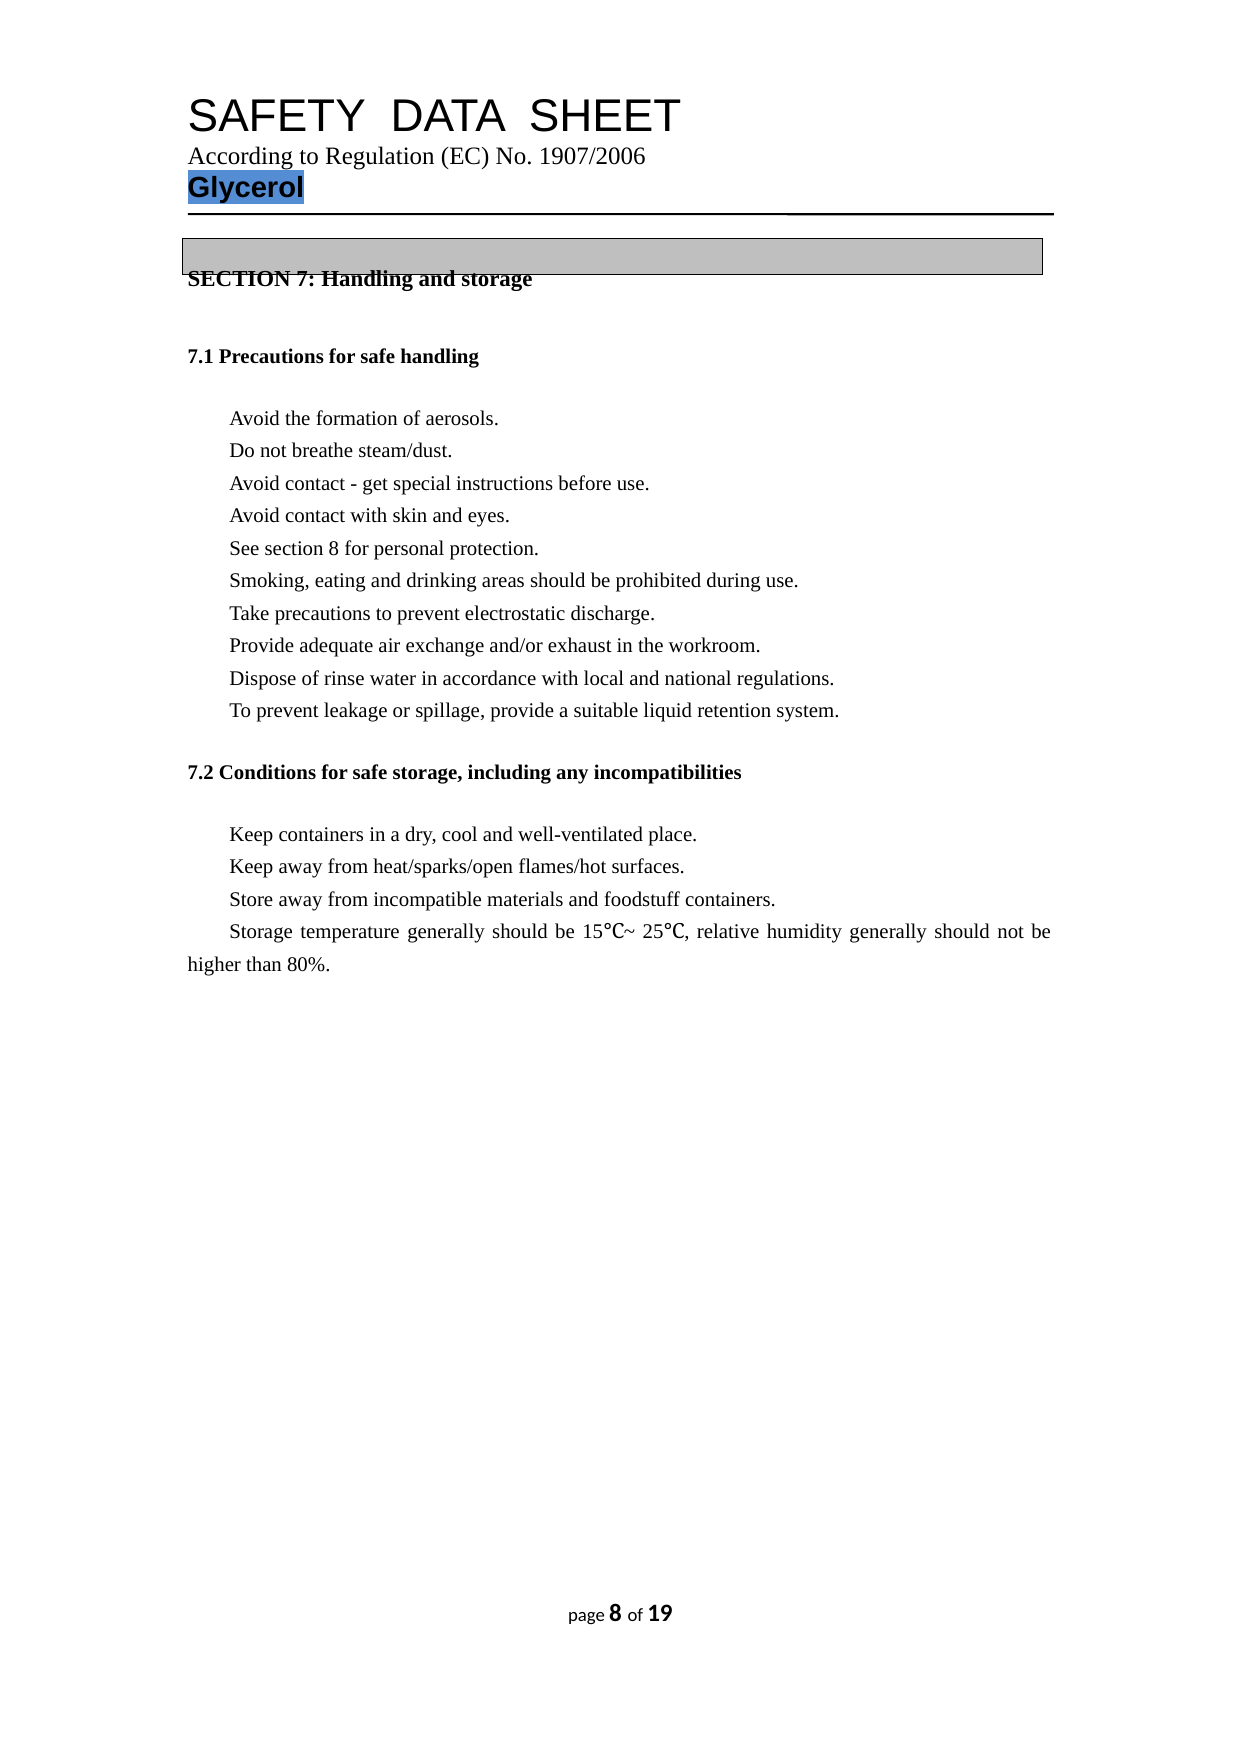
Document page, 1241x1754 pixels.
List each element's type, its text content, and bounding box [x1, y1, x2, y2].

text Avoid the formation of aerosols. [187, 402, 1053, 434]
text Avoid contact with skin and eyes. [187, 499, 1053, 532]
text To prevent leakage or spillage, provide a suitable liquid retention system. [187, 694, 1053, 727]
text Keep containers in a dry, cool and well-ventilated place. [187, 817, 1053, 850]
text SECTION 7: Handling and storage [187, 262, 1053, 294]
text 7.1 Precautions for safe handling [187, 340, 1053, 372]
text 7.2 Conditions for safe storage, including any incompatibilities [187, 756, 1053, 788]
text Storage temperature generally should be 15℃~ 25℃, relative humidity generally should not be higher than 80%. [187, 915, 1053, 980]
text Keep away from heat/sparks/open flames/hot surfaces. [187, 850, 1053, 882]
text Provide adequate air exchange and/or exhaust in the workroom. [187, 629, 1053, 662]
text Take precautions to prevent electrostatic discharge. [187, 597, 1053, 629]
text Store away from incompatible materials and foodstuff containers. [187, 882, 1053, 915]
text Do not breathe steam/dust. [187, 434, 1053, 467]
text Dispose of rinse water in accordance with local and national regulations. [187, 662, 1053, 694]
text See section 8 for personal protection. [187, 532, 1053, 564]
text Avoid contact - get special instructions before use. [187, 467, 1053, 499]
text Smoking, eating and drinking areas should be prohibited during use. [187, 564, 1053, 597]
